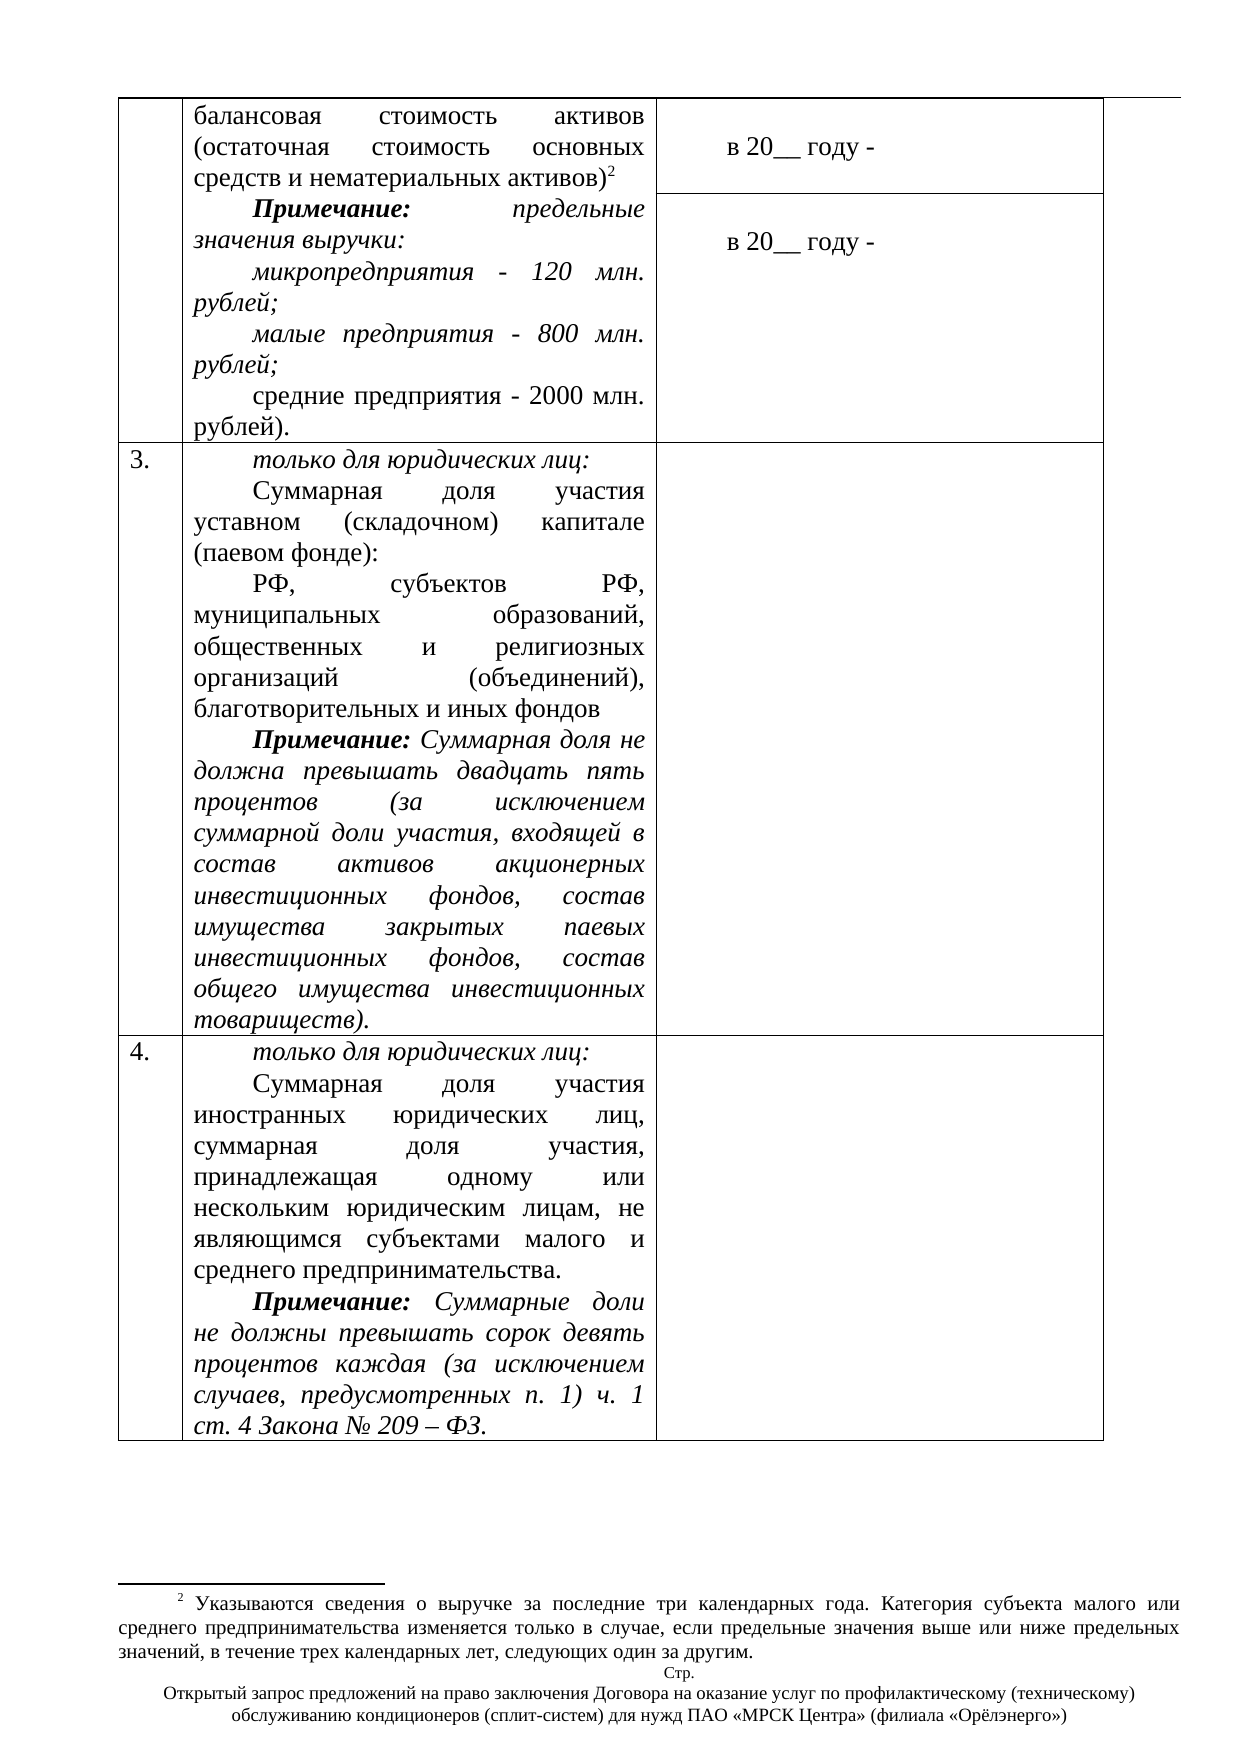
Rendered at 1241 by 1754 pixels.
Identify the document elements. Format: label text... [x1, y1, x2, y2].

table_cell только для юридических лиц: Cуммарная доля участия уставном (складочном) капитале (паевом фонде): РФ, субъектов РФ, муниципальных образований, общественных и религиозных организаций (объединений), благотворительных и иных фондов Примечание: Суммарная доля не должна превышать двадцать пять процентов (за исключением суммарной доли участия, входящей в состав активов акционерных инвестиционных фондов, состав имущества закрытых паевых инвестиционных фондов, состав общего имущества инвестиционных товариществ). [183, 443, 656, 1034]
table_cell в 20__ году - [657, 99, 1103, 192]
table_cell [657, 1036, 1103, 1440]
table_cell только для юридических лиц: Суммарная доля участия иностранных юридических лиц, суммарная доля участия, принадлежащая одному или нескольким юридическим лицам, не являющимся субъектами малого и среднего предпринимательства. Примечание: Суммарные доли не должны превышать сорок девять процентов каждая (за исключением случаев, предусмотренных п. 1) ч. 1 ст. 4 Закона № 209 – ФЗ. [183, 1036, 656, 1440]
table_cell в 20__ году - [657, 194, 1103, 442]
table_cell [657, 443, 1103, 1034]
table_cell 2. [119, 99, 182, 442]
table_cell 4. [119, 1036, 182, 1440]
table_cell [183, 99, 656, 442]
table_cell 3. [119, 443, 182, 1034]
